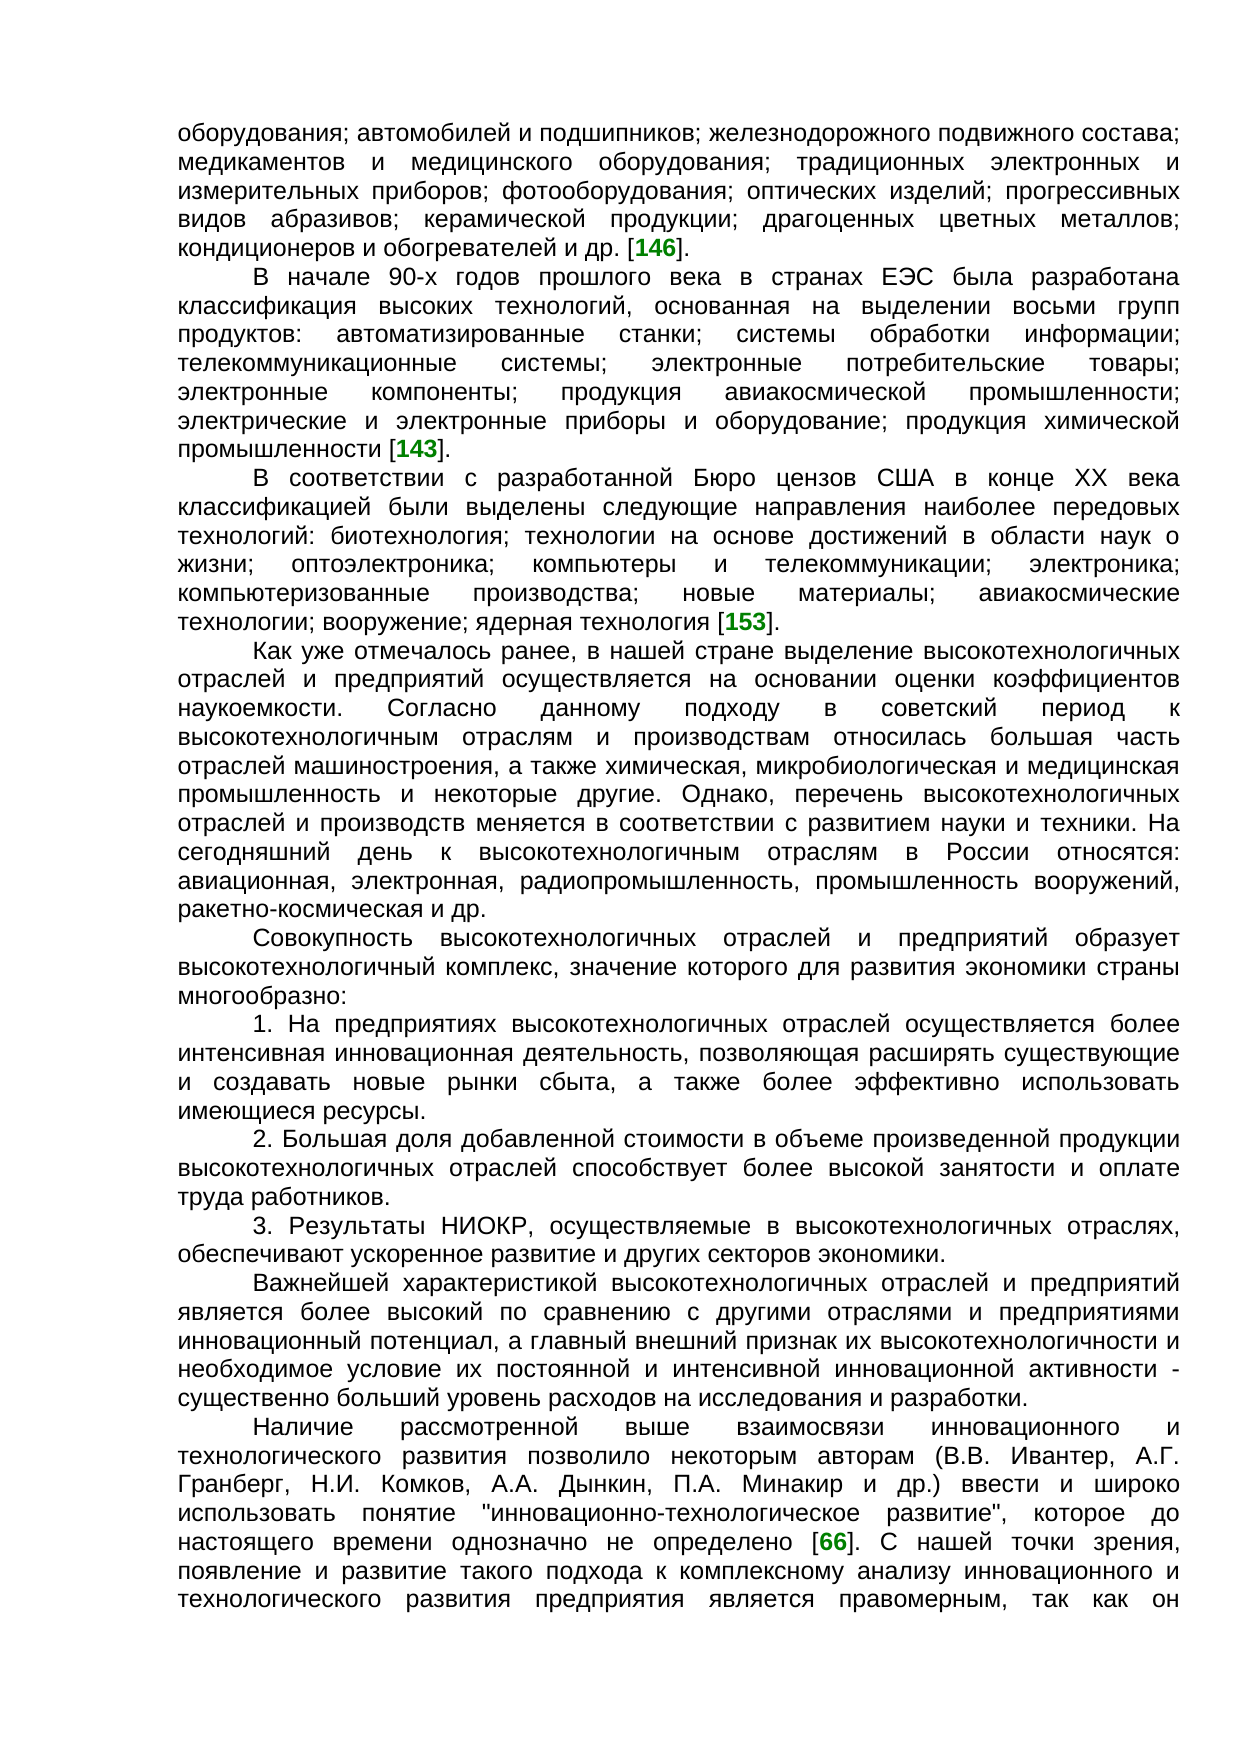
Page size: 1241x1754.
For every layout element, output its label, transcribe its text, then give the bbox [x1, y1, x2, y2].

text Как уже отмечалось ранее, в нашей стране выделение высокотехнологичных отраслей и предприятий осуществляется на основании оценки коэффициентов наукоемкости. Согласно данному подходу в советский период к высокотехнологичным отраслям и производствам относилась большая часть отраслей машиностроения, а также химическая, микробиологическая и медицинская промышленность и некоторые другие. Однако, перечень высокотехнологичных отраслей и производств меняется в соответствии с развитием науки и техники. На сегодняшний день к высокотехнологичным отраслям в России относятся: авиационная, электронная, радиопромышленность, промышленность вооружений, ракетно-космическая и др. [177, 636, 1181, 923]
text 1. На предприятиях высокотехнологичных отраслей осуществляется более интенсивная инновационная деятельность, позволяющая расширять существующие и создавать новые рынки сбыта, а также более эффективно использовать имеющиеся ресурсы. [177, 1009, 1181, 1124]
text В соответствии с разработанной Бюро цензов США в конце XX века классификацией были выделены следующие направления наиболее передовых технологий: биотехнология; технологии на основе достижений в области наук о жизни; оптоэлектроника; компьютеры и телекоммуникации; электроника; компьютеризованные производства; новые материалы; авиакосмические технологии; вооружение; ядерная технология [153]. [177, 463, 1181, 636]
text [177, 1412, 1181, 1613]
text Важнейшей характеристикой высокотехнологичных отраслей и предприятий является более высокий по сравнению с другими отраслями и предприятиями инновационный потенциал, а главный внешний признак их высокотехнологичности и необходимое условие их постоянной и интенсивной инновационной активности - существенно больший уровень расходов на исследования и разработки. [177, 1268, 1181, 1412]
text В начале 90-х годов прошлого века в странах ЕЭС была разработана классификация высоких технологий, основанная на выделении восьми групп продуктов: автоматизированные станки; системы обработки информации; телекоммуникационные системы; электронные потребительские товары; электронные компоненты; продукция авиакосмической промышленности; электрические и электронные приборы и оборудование; продукция химической промышленности [143]. [177, 262, 1181, 463]
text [177, 118, 1181, 262]
text Совокупность высокотехнологичных отраслей и предприятий образует высокотехнологичный комплекс, значение которого для развития экономики страны многообразно: [177, 923, 1181, 1009]
text 2. Большая доля добавленной стоимости в объеме произведенной продукции высокотехнологичных отраслей способствует более высокой занятости и оплате труда работников. [177, 1124, 1181, 1211]
text 3. Результаты НИОКР, осуществляемые в высокотехнологичных отраслях, обеспечивают ускоренное развитие и других секторов экономики. [177, 1211, 1181, 1268]
